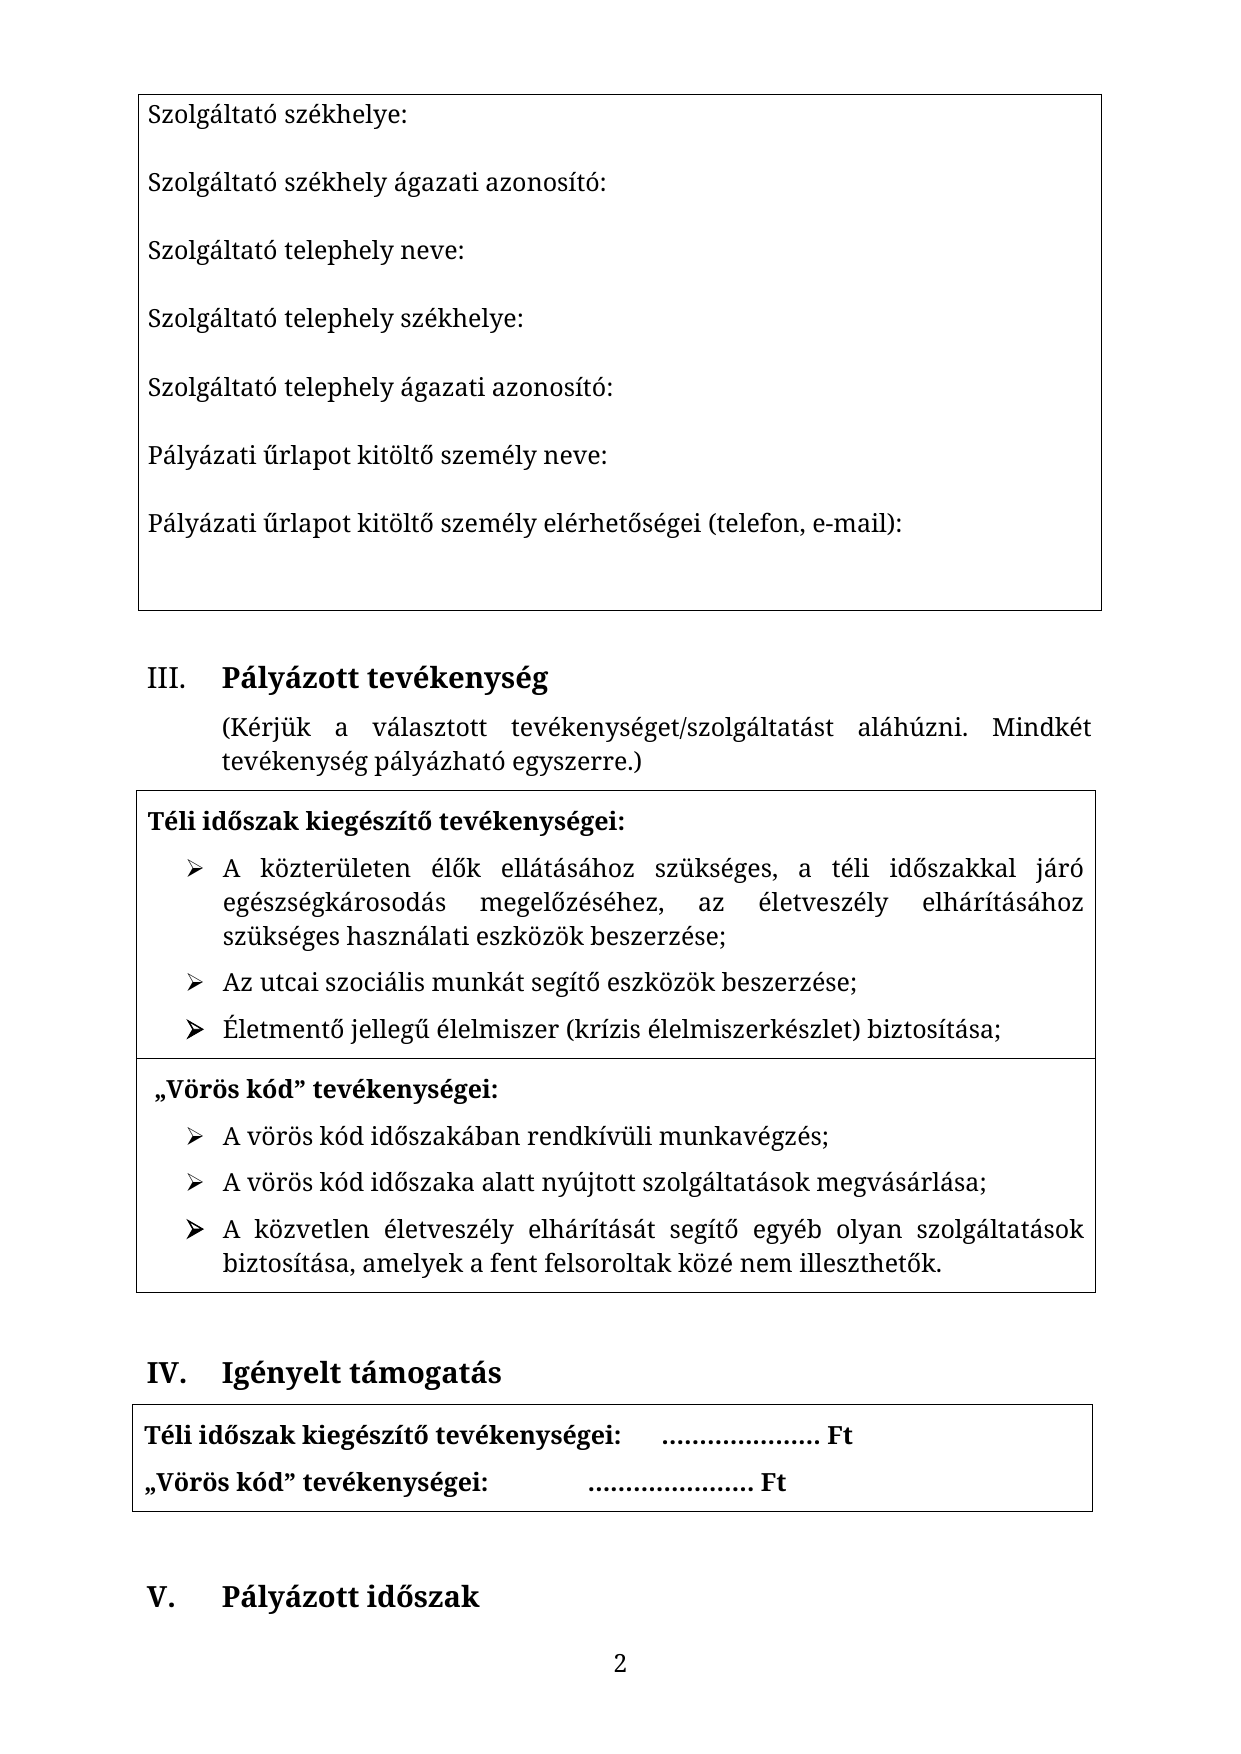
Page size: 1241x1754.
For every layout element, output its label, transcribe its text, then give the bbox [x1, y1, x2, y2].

text Szolgáltató telephely neve: [139, 230, 1101, 267]
text Szolgáltató székhelye: [139, 95, 1101, 131]
text Szolgáltató telephely ágazati azonosító: Pályázati űrlapot kitöltő személy neve: [139, 366, 1101, 471]
table_header Téli időszak kiegészítő tevékenységei: A közterületen élők ellátásához szükséges, a téli időszakkal járó egészségkárosodás megelőzéséhez, az életveszély elhárításához szükséges használati eszközök beszerzése; Az utcai szociális munkát segítő eszközök beszerzése; Életmentő jellegű élelmiszer (krízis élelmiszerkészlet) biztosítása; [137, 791, 1095, 1058]
table_cell „Vörös kód” tevékenységei: A vörös kód időszakában rendkívüli munkavégzés; A vörös kód időszaka alatt nyújtott szolgáltatások megvásárlása; A közvetlen életveszély elhárítását segítő egyéb olyan szolgáltatások biztosítása, amelyek a fent felsoroltak közé nem illeszthetők. [137, 1059, 1095, 1292]
list Pályázott tevékenység [147, 657, 1092, 697]
list Igényelt támogatás [147, 1352, 1092, 1392]
text Pályázati űrlapot kitöltő személy elérhetőségei (telefon, e-mail): [139, 502, 1101, 539]
text Szolgáltató székhely ágazati azonosító: [139, 162, 1101, 199]
list Pályázott időszak [147, 1577, 1092, 1616]
text Szolgáltató telephely székhelye: [139, 298, 1101, 335]
text (Kérjük a választott tevékenységet/szolgáltatást aláhúzni. Mindkét tevékenység pályázható egyszerre.) [222, 709, 1092, 778]
table_header Téli időszak kiegészítő tevékenységei: ………………… Ft „Vörös kód” tevékenységei: …………………. Ft [133, 1405, 1092, 1511]
